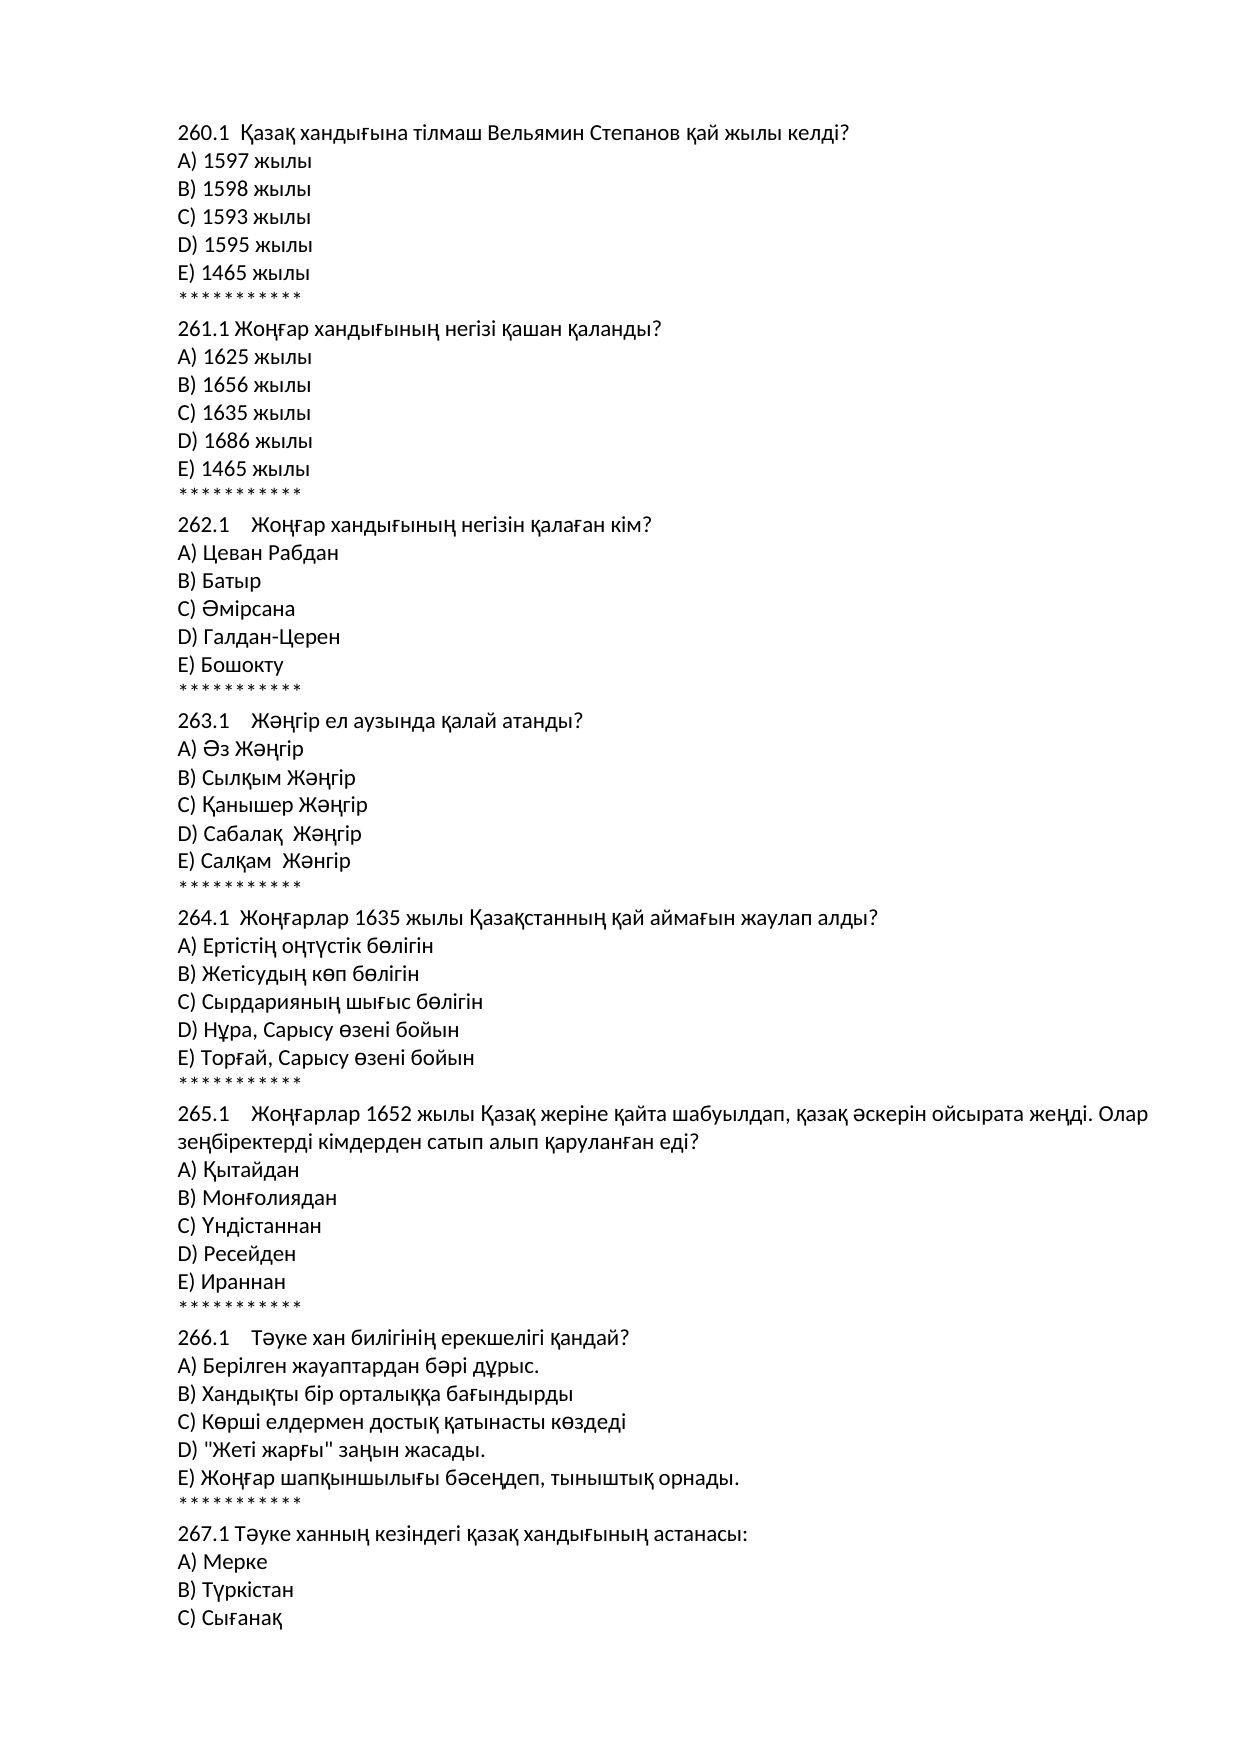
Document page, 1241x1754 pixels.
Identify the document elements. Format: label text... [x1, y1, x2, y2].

text А) Берілген жауаптардан бәрі дұрыс. [177, 1351, 1152, 1379]
text 262.1 Жоңғар хандығының негізін қалаған кім? А) Цеван Рабдан [177, 510, 1152, 566]
text D) 1595 жылы [177, 230, 1152, 258]
text С) Сығанақ [177, 1603, 1152, 1631]
text В) Хандықты бір орталыққа бағындырды [177, 1379, 1152, 1407]
text *********** [177, 286, 1152, 314]
text В) Жетісудың көп бөлігін [177, 959, 1152, 987]
text 263.1 Жәңгір ел аузында қалай атанды? [177, 707, 1152, 734]
text А) 1625 жылы [177, 342, 1152, 370]
text А) Қытайдан [177, 1155, 1152, 1183]
text *********** [177, 678, 1152, 707]
text *********** [177, 482, 1152, 510]
text В) 1656 жылы [177, 370, 1152, 398]
text В) Сылқым Жәңгір [177, 763, 1152, 791]
text Е) Салқам Жәнгір [177, 847, 1152, 875]
text 265.1 Жоңғарлар 1652 жылы Қазақ жеріне қайта шабуылдап, қазақ әскерін ойсырата жеңді. Олар зеңбіректерді кімдерден сатып алып қаруланған еді? [177, 1099, 1152, 1155]
text А) Ертістің оңтүстік бөлігін [177, 931, 1152, 959]
text D) Сабалақ Жәңгір [177, 819, 1152, 847]
text Е) 1465 жылы [177, 258, 1152, 286]
text С) Көрші елдермен достық қатынасты көздеді [177, 1407, 1152, 1435]
text С) Әмірсана [177, 594, 1152, 622]
text С) 1593 жылы [177, 202, 1152, 230]
text 260.1 Қазақ хандығына тілмаш Вельямин Степанов қай жылы келді? А) 1597 жылы [177, 118, 1152, 174]
text *********** [177, 1295, 1152, 1323]
text D) Ресейден [177, 1239, 1152, 1267]
text А) Әз Жәңгір [177, 734, 1152, 763]
text 261.1 Жоңғар хандығының негізі қашан қаланды? [177, 314, 1152, 342]
text Е) Торғай, Сарысу өзені бойын [177, 1043, 1152, 1071]
text С) Сырдарияның шығыс бөлігін [177, 987, 1152, 1015]
text А) Мерке [177, 1547, 1152, 1575]
text 266.1 Тәуке хан билігінің ерекшелігі қандай? [177, 1323, 1152, 1351]
text D) 1686 жылы [177, 426, 1152, 454]
text Е) Жоңғар шапқыншылығы бәсеңдеп, тыныштық орнады. [177, 1463, 1152, 1491]
text В) Түркістан [177, 1575, 1152, 1603]
text В) Монғолиядан [177, 1183, 1152, 1211]
text В) 1598 жылы [177, 174, 1152, 202]
text Е) Бошокту [177, 651, 1152, 678]
text *********** [177, 875, 1152, 903]
text 267.1 Тәуке ханның кезіндегі қазақ хандығының астанасы: [177, 1519, 1152, 1547]
text Е) 1465 жылы [177, 454, 1152, 482]
text Е) Ираннан [177, 1267, 1152, 1295]
text D) Нұра, Сарысу өзені бойын [177, 1015, 1152, 1043]
text D) Галдан-Церен [177, 622, 1152, 651]
text С) 1635 жылы [177, 398, 1152, 426]
text 264.1 Жоңғарлар 1635 жылы Қазақстанның қай аймағын жаулап алды? [177, 903, 1152, 931]
text *********** [177, 1491, 1152, 1519]
text *********** [177, 1071, 1152, 1099]
text С) Үндістаннан [177, 1211, 1152, 1239]
text D) "Жеті жарғы" заңын жасады. [177, 1435, 1152, 1463]
text В) Батыр [177, 566, 1152, 594]
text С) Қанышер Жәңгір [177, 791, 1152, 819]
